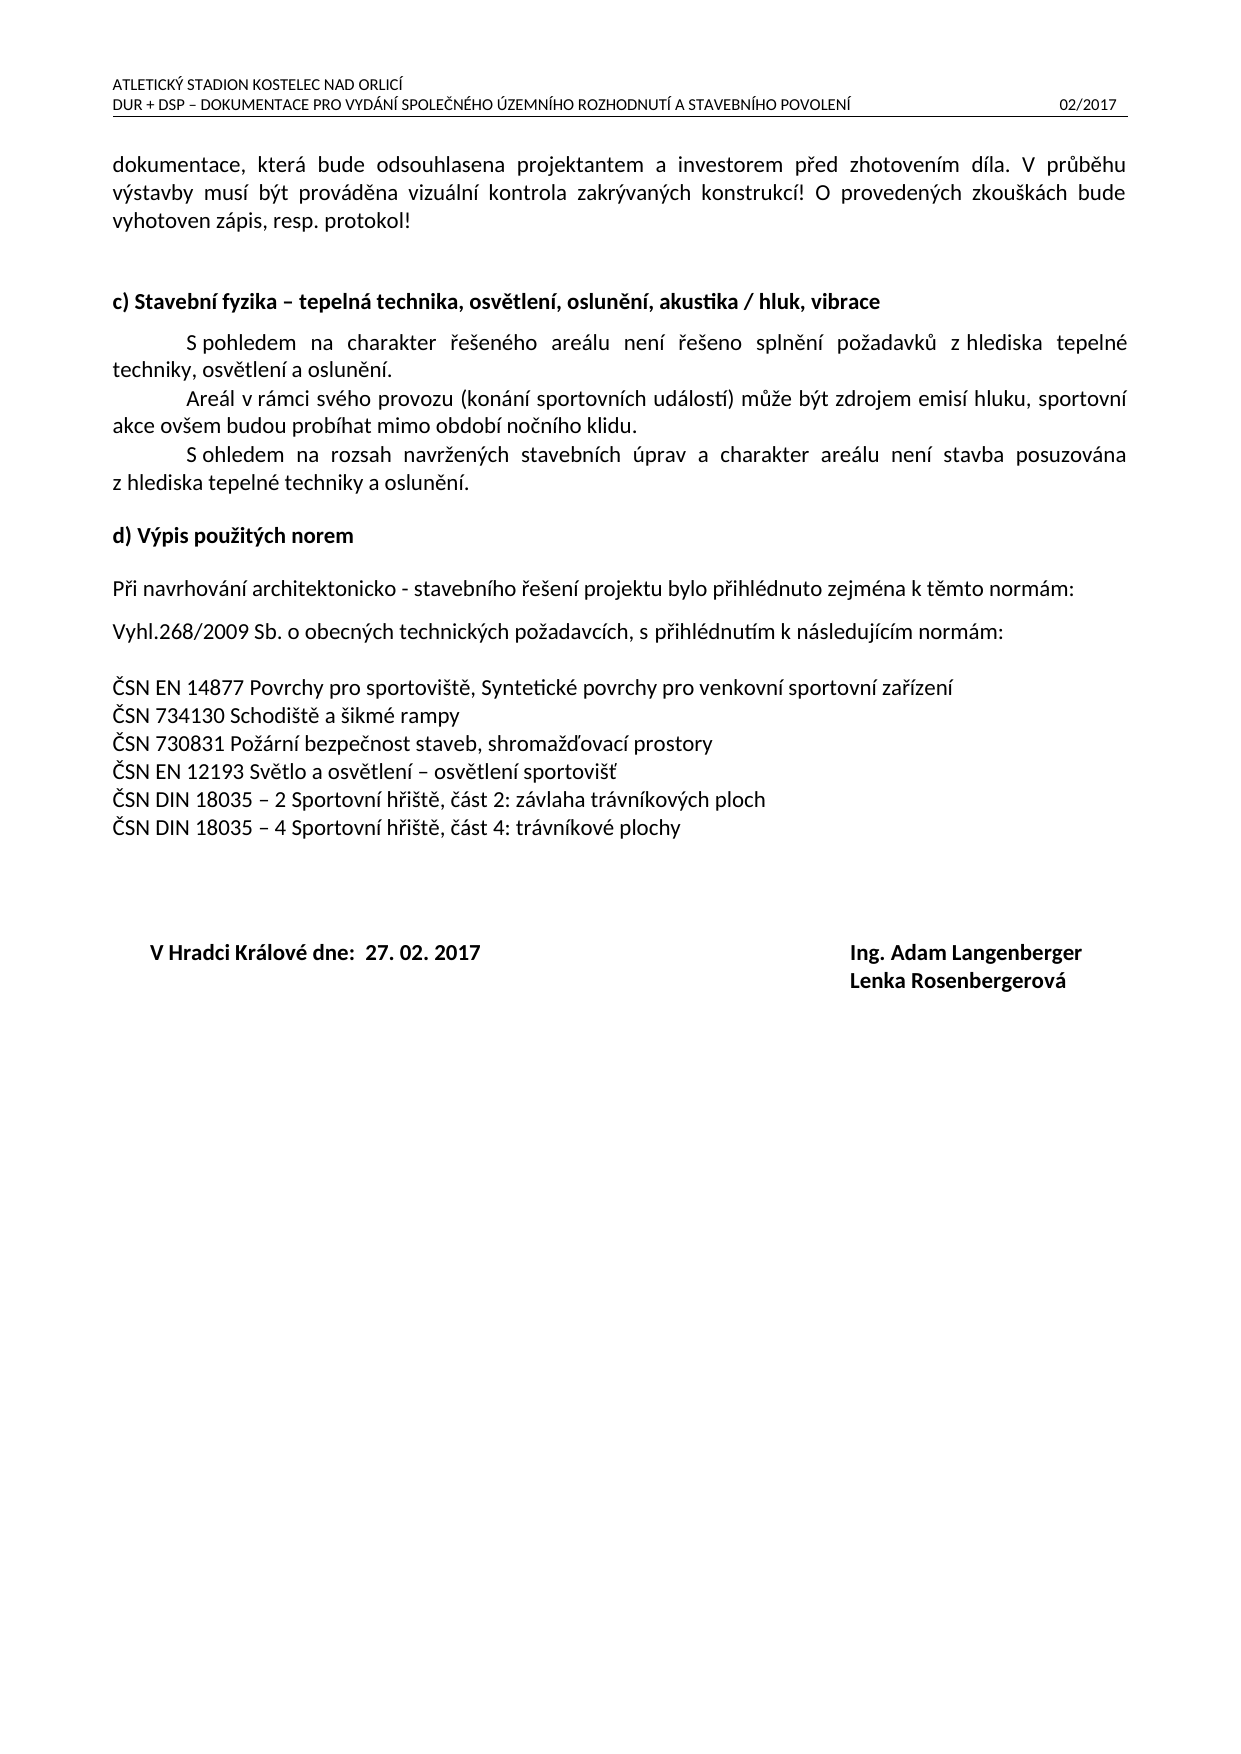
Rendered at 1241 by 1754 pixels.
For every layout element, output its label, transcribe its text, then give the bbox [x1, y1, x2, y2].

text ČSN DIN 18035 – 2 Sportovní hřiště, část 2: závlaha trávníkových ploch [112, 785, 1128, 813]
text ČSN EN 12193 Světlo a osvětlení – osvětlení sportovišť [112, 757, 1128, 785]
text S pohledem na charakter řešeného areálu není řešeno splnění požadavků z hlediska tepelné techniky, osvětlení a oslunění. [112, 328, 1128, 384]
text ČSN DIN 18035 – 4 Sportovní hřiště, část 4: trávníkové plochy [112, 813, 1128, 841]
text Vyhl.268/2009 Sb. o obecných technických požadavcích, s přihlédnutím k následujícím normám: [112, 617, 1128, 645]
text Lenka Rosenbergerová [112, 966, 1128, 994]
subtitle d) Výpis použitých norem [112, 521, 1128, 549]
text Při navrhování architektonicko - stavebního řešení projektu bylo přihlédnuto zejména k těmto normám: [112, 574, 1128, 602]
text ČSN 734130 Schodiště a šikmé rampy [112, 701, 1128, 729]
text S ohledem na rozsah navržených stavebních úprav a charakter areálu není stavba posuzována z hlediska tepelné techniky a oslunění. [112, 440, 1128, 496]
text V Hradci Králové dne: 27. 02. 2017 Ing. Adam Langenberger [112, 938, 1128, 966]
text Areál v rámci svého provozu (konání sportovních událostí) může být zdrojem emisí hluku, sportovní akce ovšem budou probíhat mimo období nočního klidu. [112, 384, 1128, 440]
subtitle c) Stavební fyzika – tepelná technika, osvětlení, oslunění, akustika / hluk, vibrace [112, 287, 1128, 315]
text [112, 150, 1128, 234]
text ČSN 730831 Požární bezpečnost staveb, shromažďovací prostory [112, 729, 1128, 757]
text ČSN EN 14877 Povrchy pro sportoviště, Syntetické povrchy pro venkovní sportovní zařízení [112, 673, 1128, 701]
